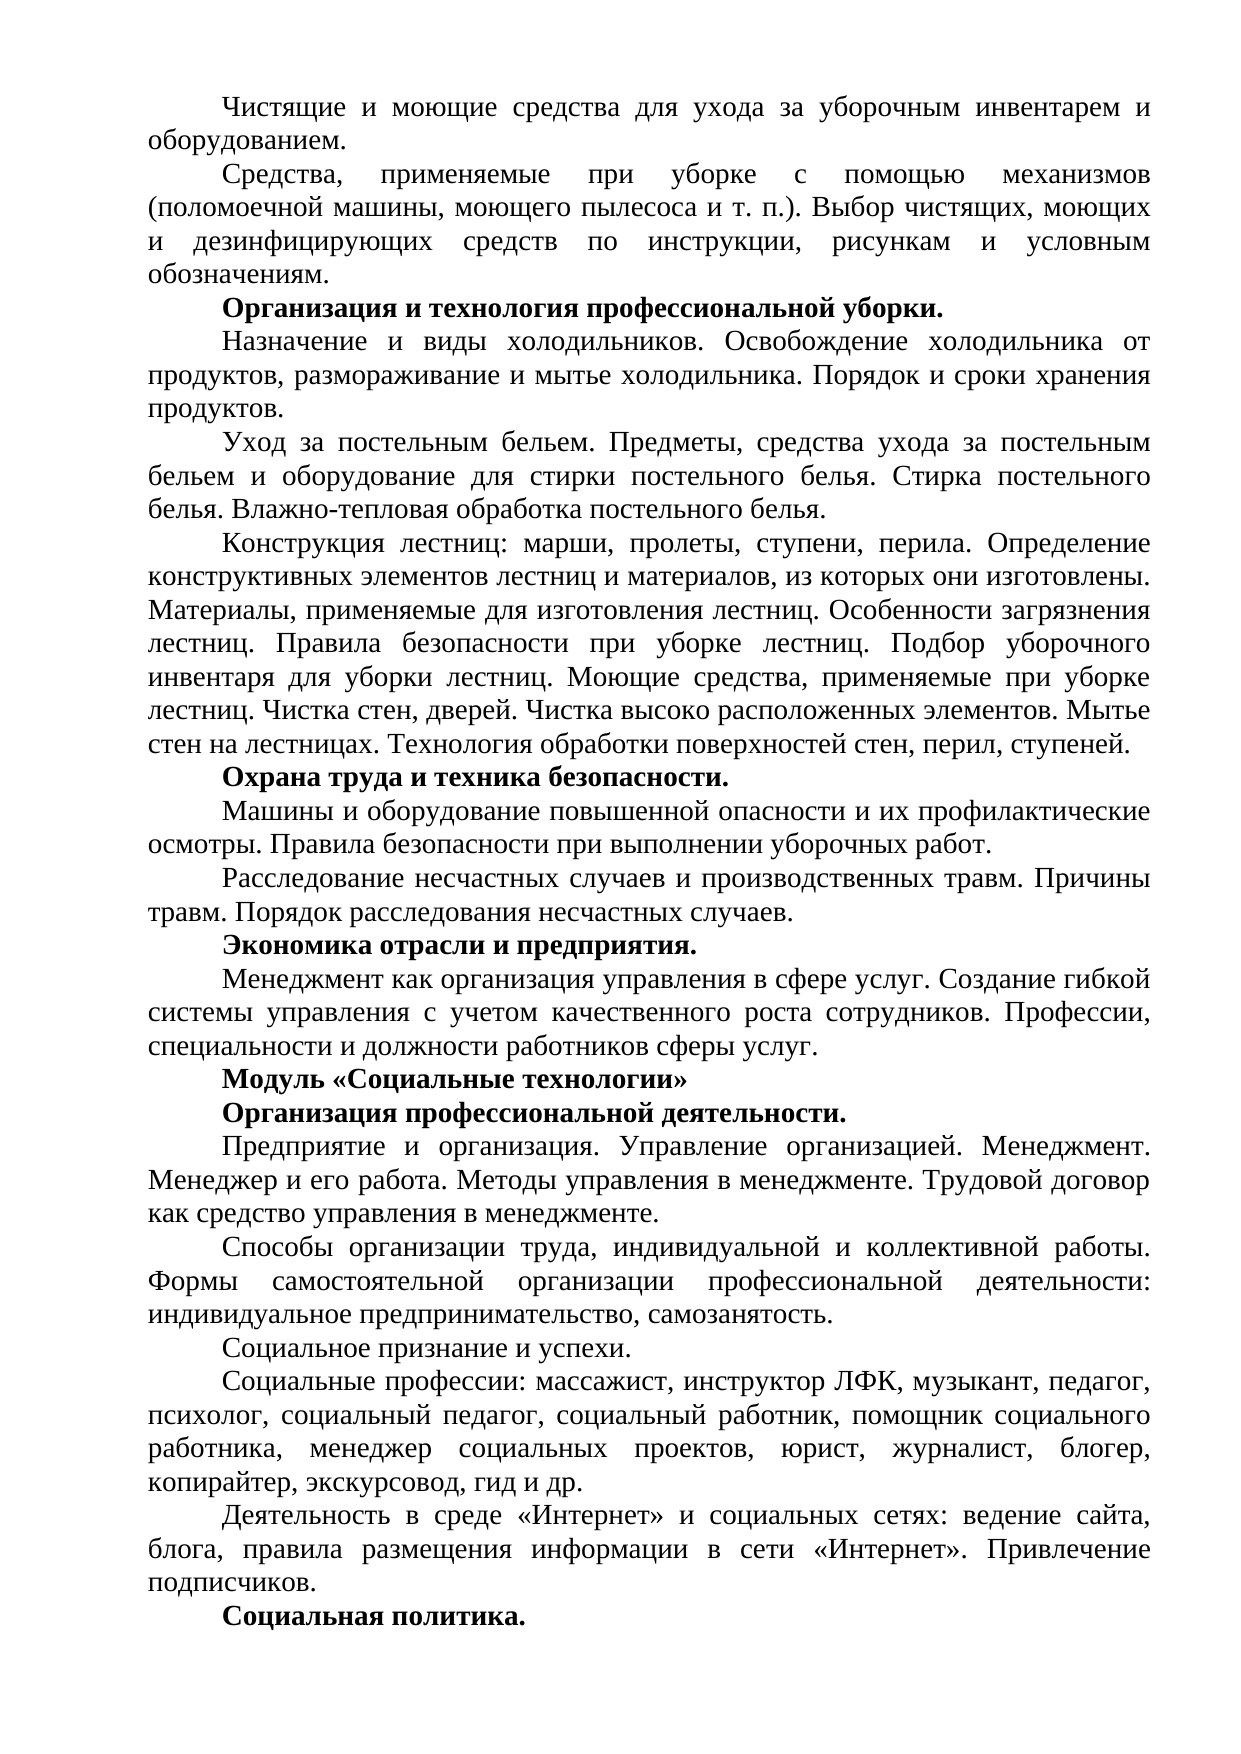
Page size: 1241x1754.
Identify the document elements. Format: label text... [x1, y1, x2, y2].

text Уход за постельным бельем. Предметы, средства ухода за постельным бельем и оборудование для стирки постельного белья. Стирка постельного белья. Влажно-тепловая обработка постельного белья. [148, 424, 1152, 525]
text Средства, применяемые при уборке с помощью механизмов (поломоечной машины, моющего пылесоса и т. п.). Выбор чистящих, моющих и дезинфицирующих средств по инструкции, рисункам и условным обозначениям. [148, 156, 1152, 290]
text Экономика отрасли и предприятия. [148, 927, 1152, 961]
text Конструкция лестниц: марши, пролеты, ступени, перила. Определение конструктивных элементов лестниц и материалов, из которых они изготовлены. Материалы, применяемые для изготовления лестниц. Особенности загрязнения лестниц. Правила безопасности при уборке лестниц. Подбор уборочного инвентаря для уборки лестниц. Моющие средства, применяемые при уборке лестниц. Чистка стен, дверей. Чистка высоко расположенных элементов. Мытье стен на лестницах. Технология обработки поверхностей стен, перил, ступеней. [148, 525, 1152, 759]
text Расследование несчастных случаев и производственных травм. Причины травм. Порядок расследования несчастных случаев. [148, 860, 1152, 927]
text Социальное признание и успехи. [148, 1330, 1152, 1363]
text Деятельность в среде «Интернет» и социальных сетях: ведение сайта, блога, правила размещения информации в сети «Интернет». Привлечение подписчиков. [148, 1497, 1152, 1598]
text Чистящие и моющие средства для ухода за уборочным инвентарем и оборудованием. [148, 89, 1152, 156]
text Социальная политика. [148, 1598, 1152, 1632]
text Модуль «Социальные технологии» [148, 1061, 1152, 1095]
text Предприятие и организация. Управление организацией. Менеджмент. Менеджер и его работа. Методы управления в менеджменте. Трудовой договор как средство управления в менеджменте. [148, 1128, 1152, 1229]
text Организация профессиональной деятельности. [148, 1095, 1152, 1128]
text Назначение и виды холодильников. Освобождение холодильника от продуктов, размораживание и мытье холодильника. Порядок и сроки хранения продуктов. [148, 323, 1152, 424]
text Машины и оборудование повышенной опасности и их профилактические осмотры. Правила безопасности при выполнении уборочных работ. [148, 793, 1152, 860]
text Менеджмент как организация управления в сфере услуг. Создание гибкой системы управления с учетом качественного роста сотрудников. Профессии, специальности и должности работников сферы услуг. [148, 961, 1152, 1061]
text Охрана труда и техника безопасности. [148, 759, 1152, 793]
text Организация и технология профессиональной уборки. [148, 290, 1152, 323]
text Способы организации труда, индивидуальной и коллективной работы. Формы самостоятельной организации профессиональной деятельности: индивидуальное предпринимательство, самозанятость. [148, 1229, 1152, 1330]
text Социальные профессии: массажист, инструктор ЛФК, музыкант, педагог, психолог, социальный педагог, социальный работник, помощник социального работника, менеджер социальных проектов, юрист, журналист, блогер, копирайтер, экскурсовод, гид и др. [148, 1363, 1152, 1497]
